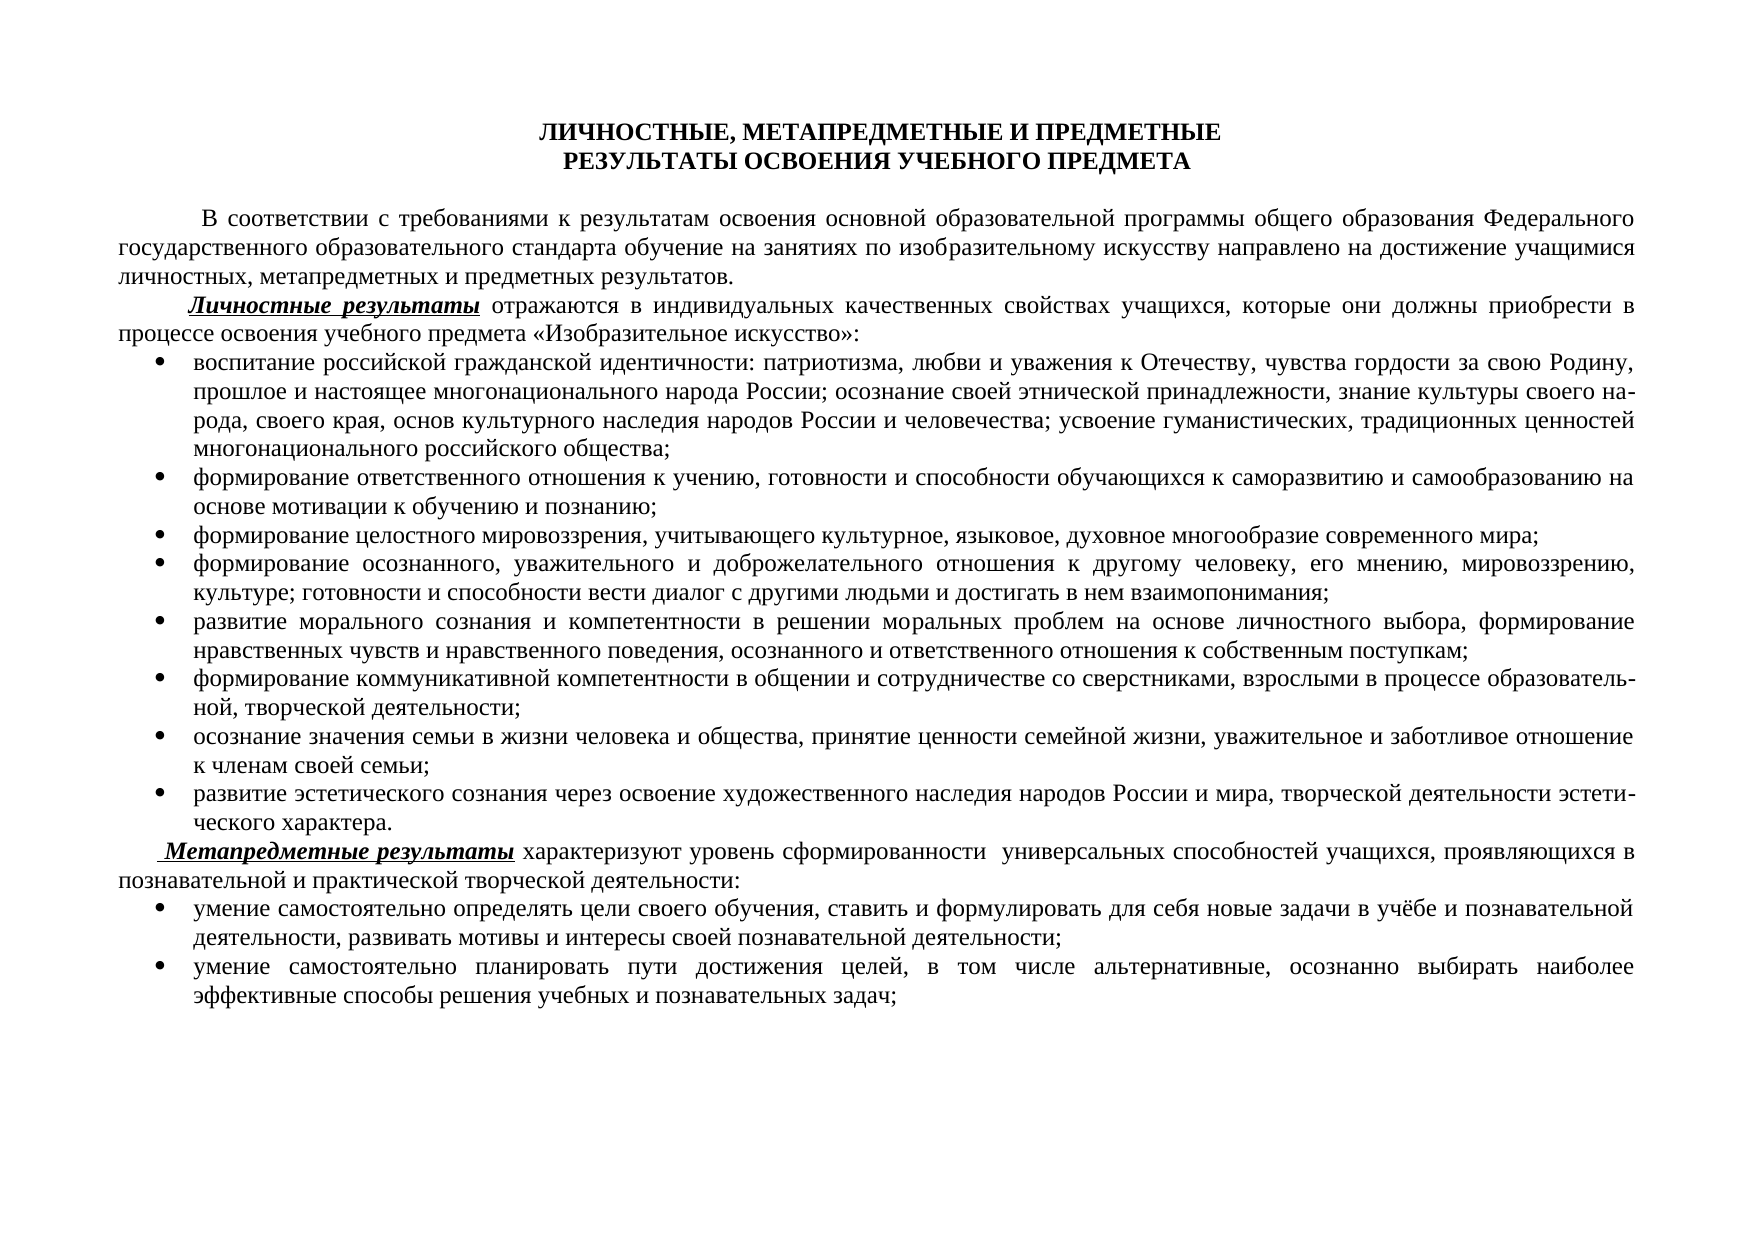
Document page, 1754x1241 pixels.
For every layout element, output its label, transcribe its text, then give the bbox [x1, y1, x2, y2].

list формирование целостного мировоззрения, учитывающего культурное, языковое, духовное многообразие современного мира; [156, 520, 1636, 548]
list умение самостоятельно определять цели своего обучения, ставить и формулировать для себя новые задачи в учёбе и познавательной деятельности, развивать мотивы и интересы своей познавательной деятельности; [156, 893, 1636, 951]
text РЕЗУЛЬТАТЫ ОСВОЕНИЯ УЧЕБНОГО ПРЕДМЕТА [118, 146, 1636, 175]
text В соответствии с требованиями к результатам освоения основной образовательной программы общего образования Федерального государственного образовательного стандарта обучение на занятиях по изобразительному искусству направлено на достижение учащимися личностных, метапредметных и предметных результатов. [118, 203, 1636, 290]
text ЛИЧНОСТНЫЕ, МЕТАПРЕДМЕТНЫЕ И ПРЕДМЕТНЫЕ [118, 117, 1636, 146]
list воспитание российской гражданской идентичности: патриотизма, любви и уважения к Отечеству, чувства гордости за свою Родину, прошлое и настоящее многонационального народа России; осознание своей этнической принадлежности, знание культуры своего народа, своего края, основ культурного наследия народов России и человечества; усвоение гуманистических, традиционных ценностей многонационального российского общества; [156, 347, 1636, 462]
text Личностные результаты отражаются в индивидуальных качественных свойствах учащихся, которые они должны приобрести в процессе освоения учебного предмета «Изобразительное искусство»: [118, 290, 1636, 347]
list развитие морального сознания и компетентности в решении моральных проблем на основе личностного выбора, формирование нравственных чувств и нравственного поведения, осознанного и ответственного отношения к собственным поступкам; [156, 606, 1636, 663]
list формирование осознанного, уважительного и доброжелательного отношения к другому человеку, его мнению, мировоззрению, культуре; готовности и способности вести диалог с другими людьми и достигать в нем взаимопонимания; [156, 548, 1636, 606]
list формирование коммуникативной компетентности в общении и сотрудничестве со сверстниками, взрослыми в процессе образовательной, творческой деятельности; [156, 663, 1636, 721]
list осознание значения семьи в жизни человека и общества, принятие ценности семейной жизни, уважительное и заботливое отношение к членам своей семьи; [156, 721, 1636, 778]
list умение самостоятельно планировать пути достижения целей, в том числе альтернативные, осознанно выбирать наиболее эффективные способы решения учебных и познавательных задач; [156, 951, 1636, 1008]
text Метапредметные результаты характеризуют уровень сформированности универсальных способностей учащихся, проявляющихся в познавательной и практической творческой деятельности: [118, 836, 1636, 893]
list формирование ответственного отношения к учению, готовности и способности обучающихся к саморазвитию и самообразованию на основе мотивации к обучению и познанию; [156, 462, 1636, 520]
list развитие эстетического сознания через освоение художественного наследия народов России и мира, творческой деятельности эстетического характера. [156, 778, 1636, 836]
